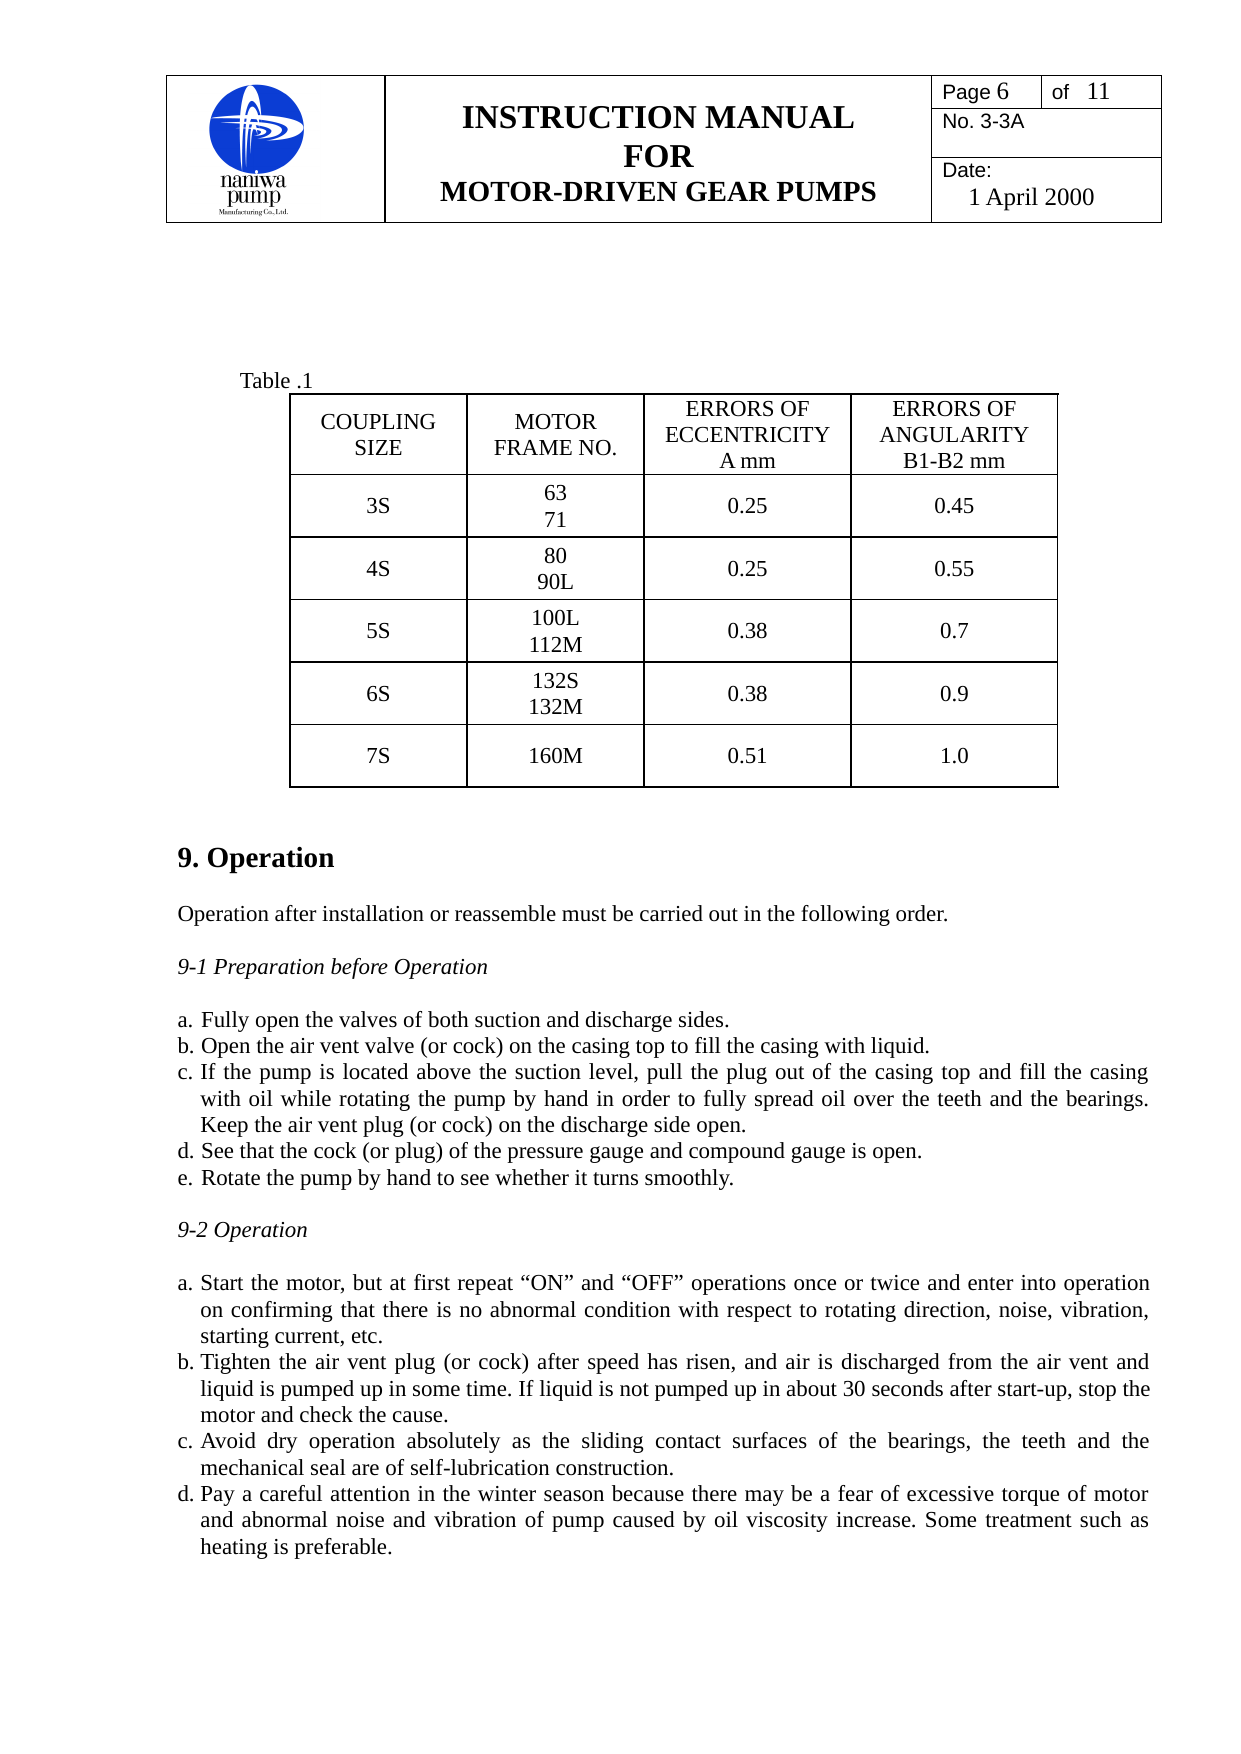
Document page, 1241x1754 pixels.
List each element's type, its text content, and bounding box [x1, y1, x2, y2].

table_cell 1.0 [852, 725, 1057, 786]
table_header MOTOR FRAME NO. [468, 395, 643, 474]
table_cell 80 90L [468, 538, 643, 599]
text c. Avoid dry operation absolutely as the sliding contact surfaces of the bearings, the teeth and the mechanical seal are of self-lubrication construction. [177, 1427, 1152, 1480]
text 9. Operation [177, 840, 1152, 874]
table_cell 160M [468, 725, 643, 786]
table_cell 5S [291, 600, 466, 661]
table_cell 0.38 [645, 663, 850, 724]
text c. If the pump is located above the suction level, pull the plug out of the casing top and fill the casing with oil while rotating the pump by hand in order to fully spread oil over the teeth and the bearings. Keep the air vent plug (or cock) on the discharge side open. [177, 1058, 1152, 1137]
table_cell 100L 112M [468, 600, 643, 661]
table_header ERRORS OF ANGULARITY B1-B2 mm [852, 395, 1057, 474]
text b. Open the air vent valve (or cock) on the casing top to fill the casing with liquid. [177, 1032, 1152, 1058]
table_header ERRORS OF ECCENTRICITY A mm [645, 395, 850, 474]
table_cell 7S [291, 725, 466, 786]
text a. Fully open the valves of both suction and discharge sides. [177, 1006, 1152, 1032]
table_cell 0.51 [645, 725, 850, 786]
text 9-1 Preparation before Operation [177, 953, 1152, 979]
text Operation after installation or reassemble must be carried out in the following order. [177, 900, 1152, 927]
table_cell 0.38 [645, 600, 850, 661]
table_cell 0.9 [852, 663, 1057, 724]
table_cell 0.55 [852, 538, 1057, 599]
table_cell 0.25 [645, 538, 850, 599]
text 9-2 Operation [177, 1217, 1152, 1243]
text d. See that the cock (or plug) of the pressure gauge and compound gauge is open. [177, 1137, 1152, 1164]
table_header COUPLING SIZE [291, 395, 466, 474]
text a. Start the motor, but at first repeat “ON” and “OFF” operations once or twice and enter into operation on confirming that there is no abnormal condition with respect to rotating direction, noise, vibration, starting current, etc. [177, 1269, 1152, 1348]
table_cell 3S [291, 475, 466, 536]
table_cell 0.7 [852, 600, 1057, 661]
table_cell 132S 132M [468, 663, 643, 724]
text b. Tighten the air vent plug (or cock) after speed has risen, and air is discharged from the air vent and liquid is pumped up in some time. If liquid is not pumped up in about 30 seconds after start-up, stop the motor and check the cause. [177, 1348, 1152, 1427]
table_cell 6S [291, 663, 466, 724]
text d. Pay a careful attention in the winter season because there may be a fear of excessive torque of motor and abnormal noise and vibration of pump caused by oil viscosity increase. Some treatment such as heating is preferable. [177, 1480, 1152, 1559]
table_cell 0.25 [645, 475, 850, 536]
table_cell 63 71 [468, 475, 643, 536]
picture [187, 76, 321, 222]
table_cell 0.45 [852, 475, 1057, 536]
text Table .1 [177, 367, 1152, 393]
table_cell 4S [291, 538, 466, 599]
text e. Rotate the pump by hand to see whether it turns smoothly. [177, 1164, 1152, 1190]
